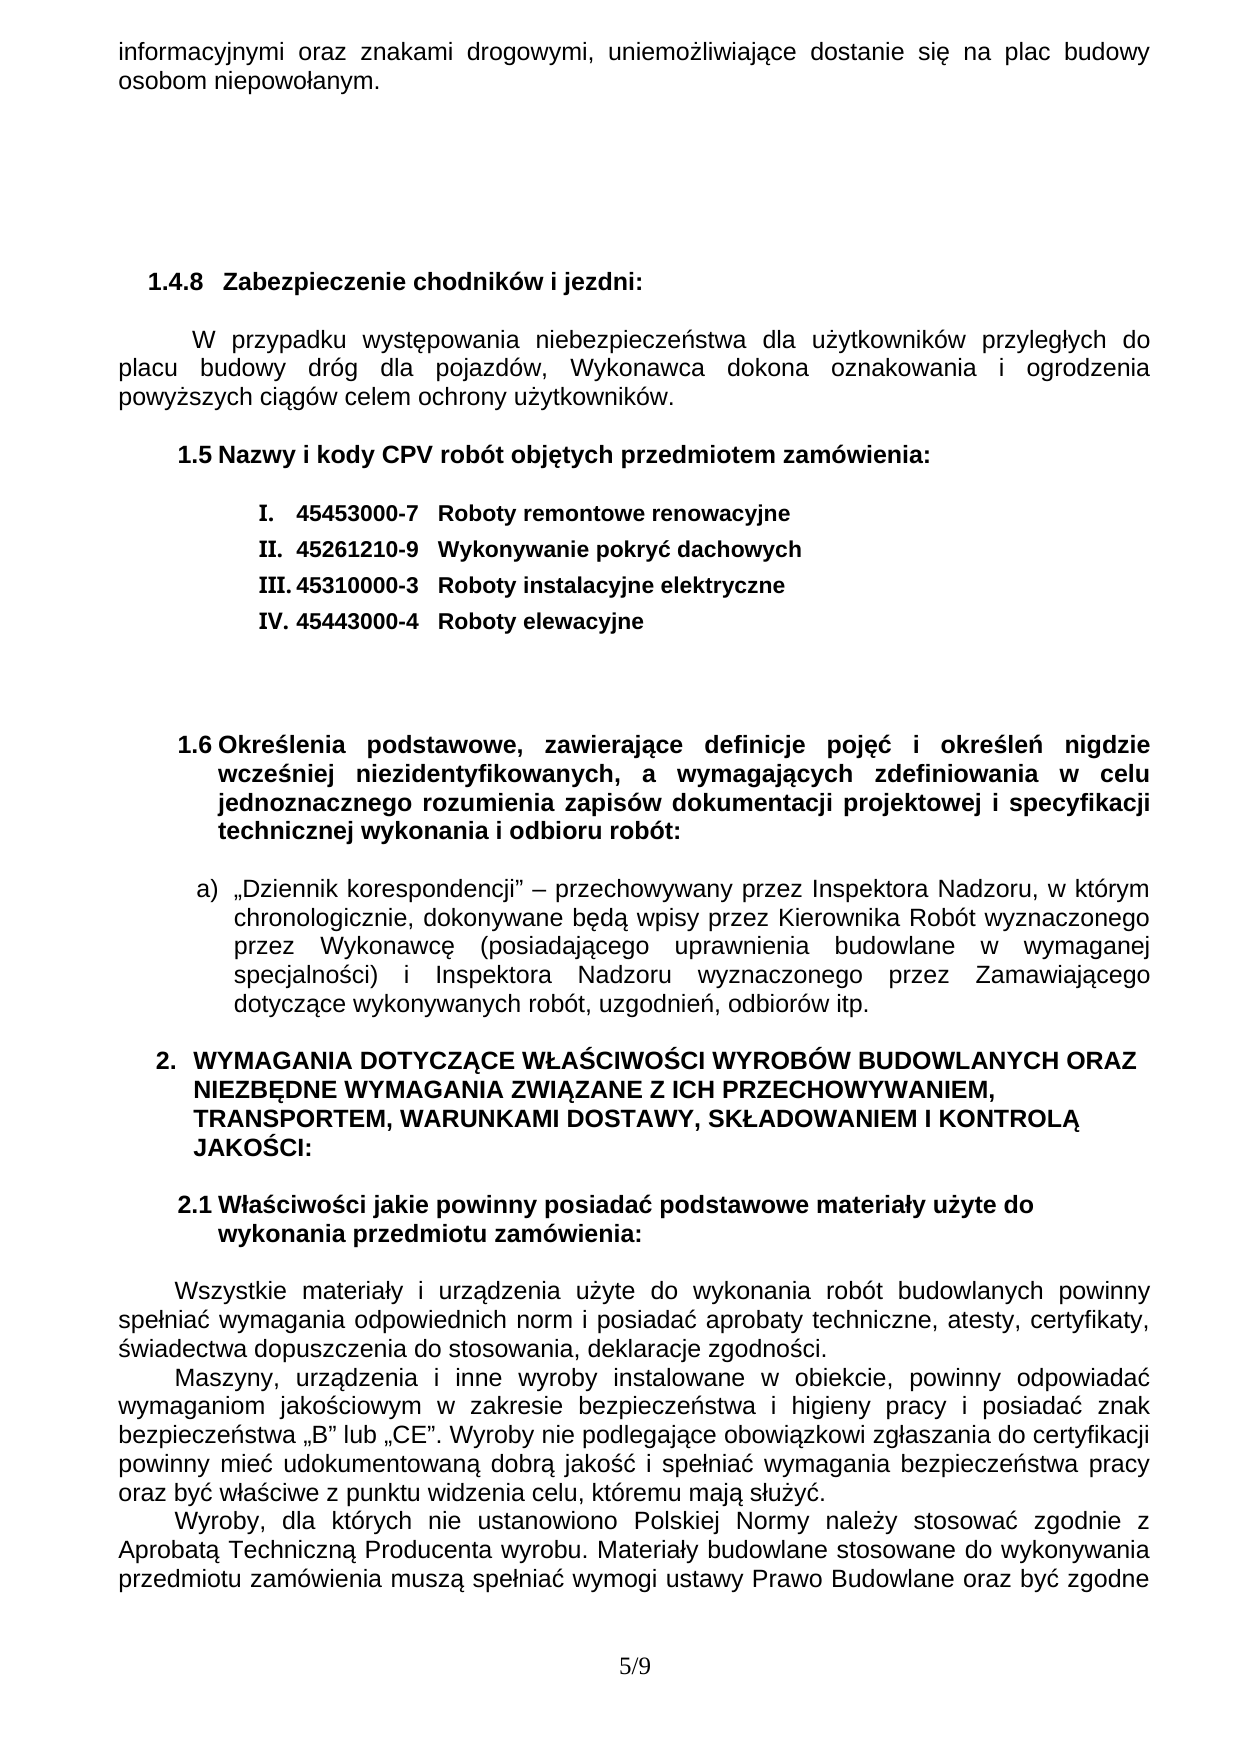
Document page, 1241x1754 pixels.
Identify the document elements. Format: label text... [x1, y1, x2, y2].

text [118, 1506, 1152, 1593]
list Określenia podstawowe, zawierające definicje pojęć i określeń nigdzie wcześniej niezidentyfikowanych, a wymagających zdefiniowania w celu jednoznacznego rozumienia zapisów dokumentacji projektowej i specyfikacji technicznej wykonania i odbioru robót: [177, 730, 1152, 845]
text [118, 37, 1152, 95]
text Maszyny, urządzenia i inne wyroby instalowane w obiekcie, powinny odpowiadać wymaganiom jakościowym w zakresie bezpieczeństwa i higieny pracy i posiadać znak bezpieczeństwa „B” lub „CE”. Wyroby nie podlegające obowiązkowi zgłaszania do certyfikacji powinny mieć udokumentowaną dobrą jakość i spełniać wymagania bezpieczeństwa pracy oraz być właściwe z punktu widzenia celu, któremu mają służyć. [118, 1363, 1152, 1506]
list 45443000-4 Roboty elewacyjne [259, 605, 1152, 636]
list Zabezpieczenie chodników i jezdni: [148, 267, 1152, 296]
list WYMAGANIA DOTYCZĄCE WŁAŚCIWOŚCI WYROBÓW BUDOWLANYCH ORAZ NIEZBĘDNE WYMAGANIA ZWIĄZANE Z ICH PRZECHOWYWANIEM, TRANSPORTEM, WARUNKAMI DOSTAWY, SKŁADOWANIEM I KONTROLĄ JAKOŚCI: [156, 1046, 1152, 1161]
list 45453000-7 Roboty remontowe renowacyjne [259, 497, 1152, 528]
list Nazwy i kody CPV robót objętych przedmiotem zamówienia: [177, 440, 1152, 468]
text W przypadku występowania niebezpieczeństwa dla użytkowników przyległych do placu budowy dróg dla pojazdów, Wykonawca dokona oznakowania i ogrodzenia powyższych ciągów celem ochrony użytkowników. [118, 325, 1152, 411]
list „Dziennik korespondencji” – przechowywany przez Inspektora Nadzoru, w którym chronologicznie, dokonywane będą wpisy przez Kierownika Robót wyznaczonego przez Wykonawcę (posiadającego uprawnienia budowlane w wymaganej specjalności) i Inspektora Nadzoru wyznaczonego przez Zamawiającego dotyczące wykonywanych robót, uzgodnień, odbiorów itp. [196, 874, 1152, 1018]
list Właściwości jakie powinny posiadać podstawowe materiały użyte do wykonania przedmiotu zamówienia: [177, 1190, 1152, 1248]
text Wszystkie materiały i urządzenia użyte do wykonania robót budowlanych powinny spełniać wymagania odpowiednich norm i posiadać aprobaty techniczne, atesty, certyfikaty, świadectwa dopuszczenia do stosowania, deklaracje zgodności. [118, 1276, 1152, 1363]
list 45261210-9 Wykonywanie pokryć dachowych [259, 533, 1152, 564]
list 45310000-3 Roboty instalacyjne elektryczne [259, 569, 1152, 600]
